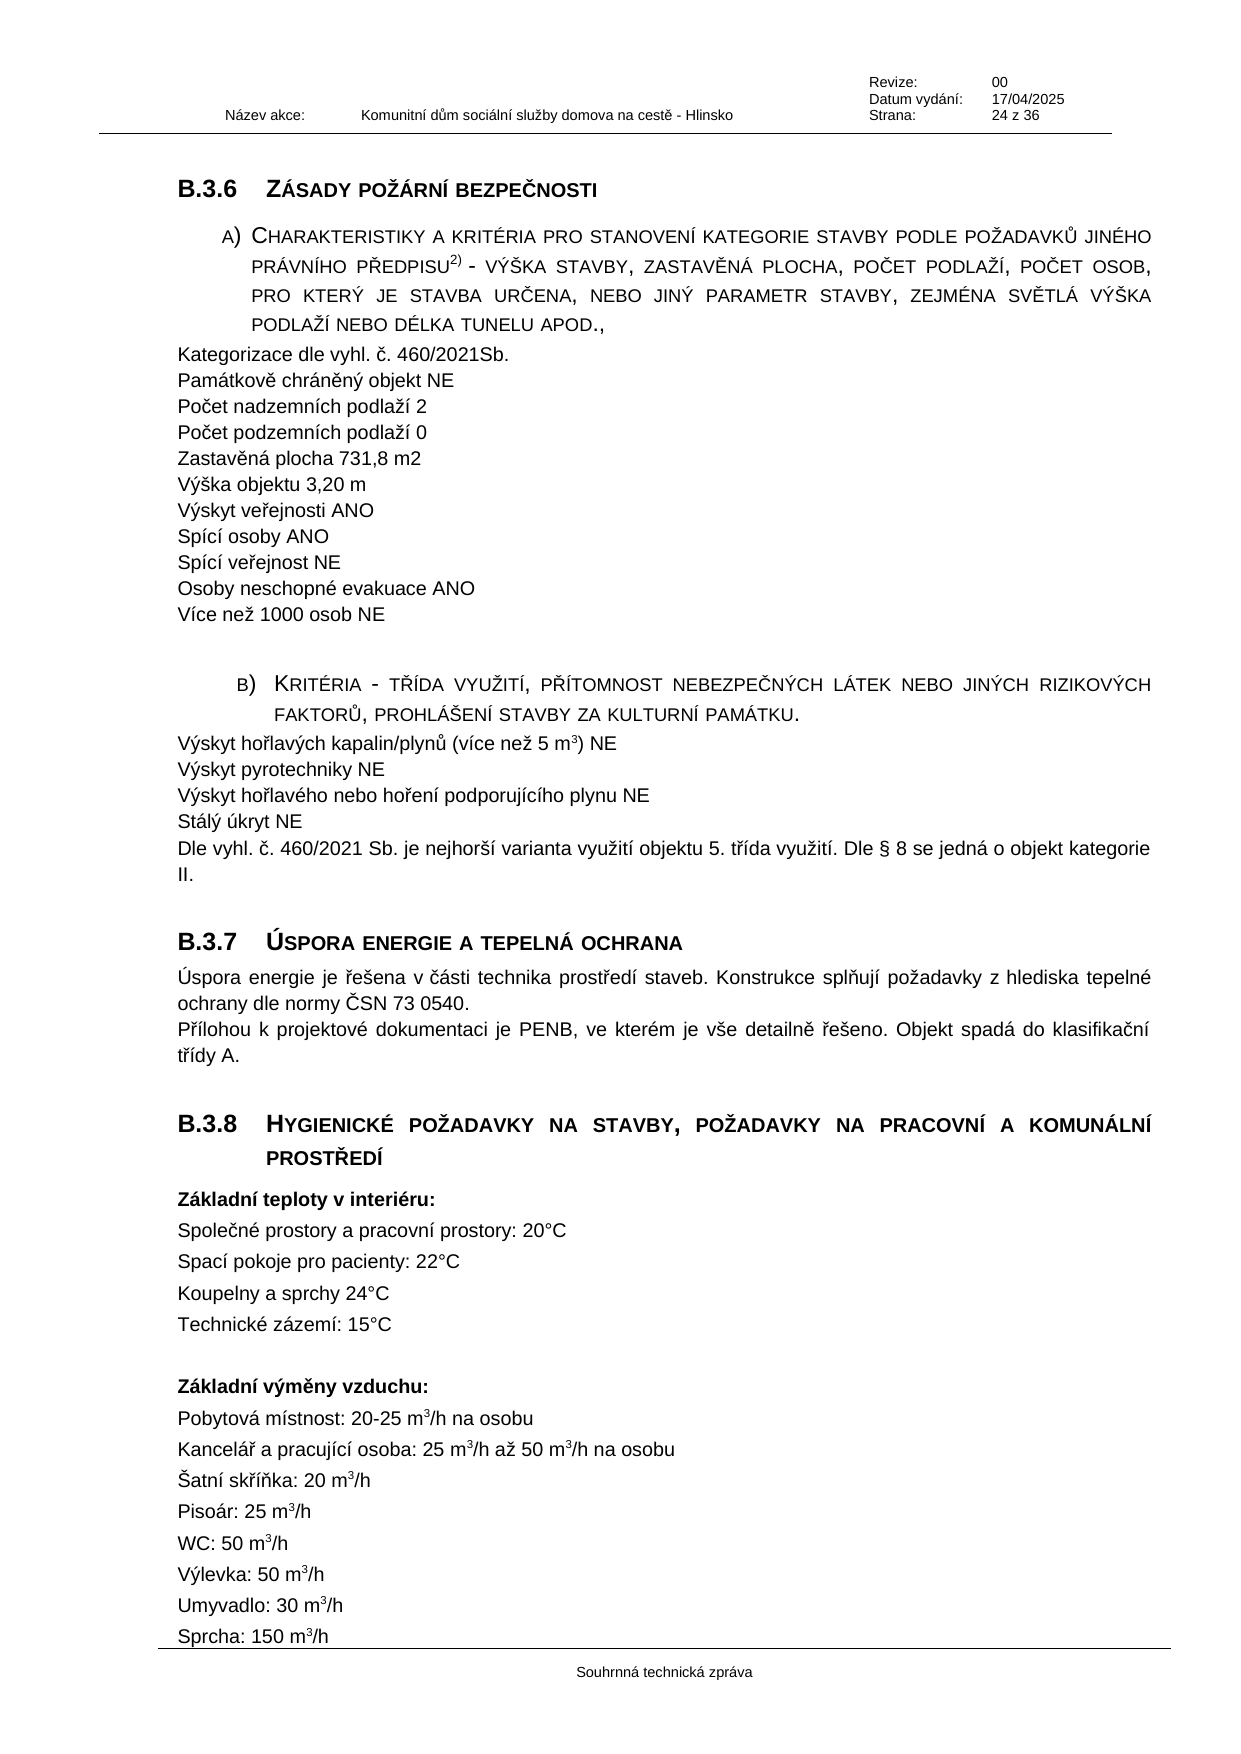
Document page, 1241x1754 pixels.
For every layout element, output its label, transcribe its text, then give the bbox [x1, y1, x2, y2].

text Výlevka: 50 m3/h [177, 1556, 1152, 1587]
text Koupelny a sprchy 24°C [177, 1275, 1152, 1306]
text Spící veřejnost NE [177, 551, 1152, 574]
text Památkově chráněný objekt NE [177, 369, 1152, 391]
text Umyvadlo: 30 m3/h [177, 1587, 1152, 1619]
text Výskyt pyrotechniky NE [177, 758, 1152, 781]
text Základní výměny vzduchu: [177, 1369, 1152, 1400]
text Výskyt veřejnosti ANO [177, 499, 1152, 522]
text Přílohou k projektové dokumentaci je PENB, ve kterém je vše detailně řešeno. Objekt spadá do klasifikační třídy A. [177, 1018, 1152, 1067]
text Spící osoby ANO [177, 525, 1152, 548]
text Úspora energie je řešena v části technika prostředí staveb. Konstrukce splňují požadavky z hlediska tepelné ochrany dle normy ČSN 73 0540. [177, 966, 1152, 1015]
text Kancelář a pracující osoba: 25 m3/h až 50 m3/h na osobu [177, 1431, 1152, 1462]
text Společné prostory a pracovní prostory: 20°C [177, 1212, 1152, 1244]
text Šatní skříňka: 20 m3/h [177, 1462, 1152, 1494]
text Osoby neschopné evakuace ANO [177, 577, 1152, 600]
text Technické zázemí: 15°C [177, 1306, 1152, 1337]
text Základní teploty v interiéru: [177, 1181, 1152, 1212]
text Kategorizace dle vyhl. č. 460/2021Sb. [177, 343, 1152, 365]
text Výskyt hořlavého nebo hoření podporujícího plynu NE [177, 784, 1152, 807]
text Výskyt hořlavých kapalin/plynů (více než 5 m3) NE [177, 732, 1152, 755]
text Sprcha: 150 m3/h [177, 1619, 1152, 1650]
text Počet podzemních podlaží 0 [177, 421, 1152, 443]
text Dle vyhl. č. 460/2021 Sb. je nejhorší varianta využití objektu 5. třída využití. Dle § 8 se jedná o objekt kategorie II. [177, 836, 1152, 885]
subtitle Kritéria - třída využití, přítomnost nebezpečných látek nebo jiných rizikových faktorů, prohlášení stavby za kulturní památku. [236, 668, 1152, 726]
text Zastavěná plocha 731,8 m2 [177, 447, 1152, 469]
subtitle B.3.8 Hygienické požadavky na stavby, požadavky na pracovní a komunální prostředí [177, 1109, 1152, 1171]
text Pisoár: 25 m3/h [177, 1494, 1152, 1525]
text Více než 1000 osob NE [177, 603, 1152, 626]
text Pobytová místnost: 20-25 m3/h na osobu [177, 1400, 1152, 1431]
text Spací pokoje pro pacienty: 22°C [177, 1244, 1152, 1275]
text Počet nadzemních podlaží 2 [177, 395, 1152, 417]
subtitle B.3.7 Úspora energie a tepelná ochrana [177, 927, 1152, 956]
text Stálý úkryt NE [177, 810, 1152, 833]
text WC: 50 m3/h [177, 1525, 1152, 1556]
subtitle B.3.6 Zásady požární bezpečnosti [177, 174, 1152, 203]
text Výška objektu 3,20 m [177, 473, 1152, 496]
subtitle Charakteristiky a kritéria pro stanovení kategorie stavby podle požadavků jiného právního předpisu2) - výška stavby, zastavěná plocha, počet podlaží, počet osob, pro který je stavba určena, nebo jiný parametr stavby, zejména světlá výška podlaží nebo délka tunelu apod., [222, 220, 1152, 336]
